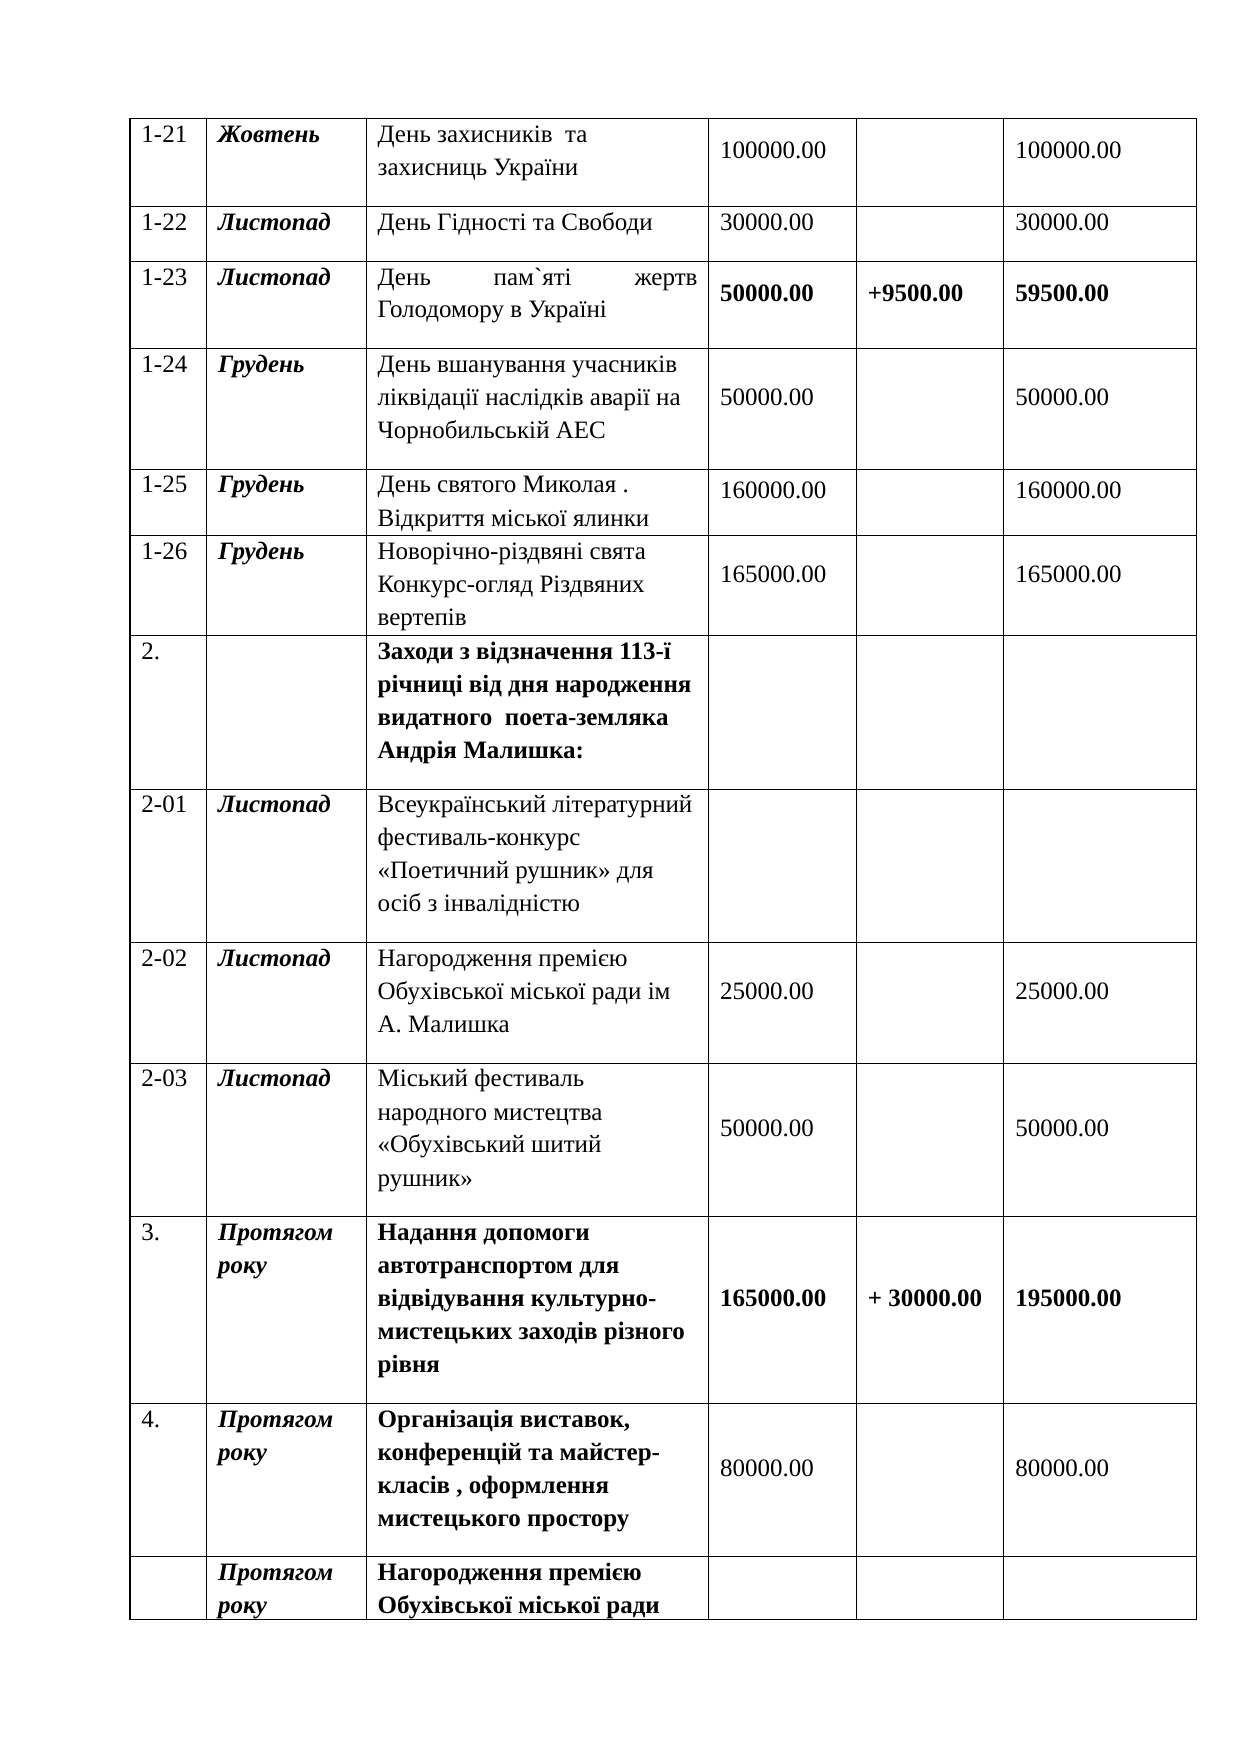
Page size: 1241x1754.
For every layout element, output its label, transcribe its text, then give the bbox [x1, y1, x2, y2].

table_cell Протягом року [207, 1404, 366, 1556]
table_cell 1-24 [131, 349, 206, 468]
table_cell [367, 1557, 708, 1619]
table_cell [207, 636, 366, 788]
table_cell 2. [131, 636, 206, 788]
table_cell [857, 943, 1003, 1062]
table_cell 3. [131, 1217, 206, 1403]
table_cell 2-01 [131, 790, 206, 942]
table_cell Грудень [207, 349, 366, 468]
table_cell +9500.00 [857, 262, 1003, 348]
table_cell [1004, 790, 1196, 942]
table_cell Листопад [207, 790, 366, 942]
table_cell [857, 1557, 1003, 1619]
table_cell 4. [131, 1404, 206, 1556]
table_cell [857, 636, 1003, 788]
table_cell [709, 636, 856, 788]
table_cell Листопад [207, 943, 366, 1062]
table_cell [709, 790, 856, 942]
table_cell 80000.00 [709, 1404, 856, 1556]
table_cell Грудень [207, 470, 366, 535]
table_cell Нагородження премією Обухівської міської ради ім А. Малишка [367, 943, 708, 1062]
table_cell [857, 536, 1003, 635]
table_cell 1-21 [131, 119, 206, 206]
table_cell 25000.00 [709, 943, 856, 1062]
table_cell [857, 1064, 1003, 1216]
table_cell 165000.00 [1004, 536, 1196, 635]
table_cell Надання допомоги автотранспортом для відвідування культурно-мистецьких заходів різного рівня [367, 1217, 708, 1403]
table_cell 2-02 [131, 943, 206, 1062]
table_cell [709, 1557, 856, 1619]
table_cell Протягом року [207, 1557, 366, 1619]
table_cell Міський фестиваль народного мистецтва «Обухівський шитий рушник» [367, 1064, 708, 1216]
table_cell 30000.00 [709, 207, 856, 261]
table_cell Листопад [207, 262, 366, 348]
table_cell Протягом року [207, 1217, 366, 1403]
table_cell 2-03 [131, 1064, 206, 1216]
table_cell 1-22 [131, 207, 206, 261]
table_cell 30000.00 [1004, 207, 1196, 261]
table_cell [857, 470, 1003, 535]
table_cell [857, 119, 1003, 206]
table_cell 1-23 [131, 262, 206, 348]
table_cell 165000.00 [709, 536, 856, 635]
table_cell Організація виставок, конференцій та майстер-класів , оформлення мистецького простору [367, 1404, 708, 1556]
table_cell День пам`яті жертв Голодомору в Україні [367, 262, 708, 348]
table_cell [1004, 1557, 1196, 1619]
table_cell Всеукраїнський літературний фестиваль-конкурс «Поетичний рушник» для осіб з інвалідністю [367, 790, 708, 942]
table_cell [1004, 636, 1196, 788]
table_cell День захисників та захисниць України [367, 119, 708, 206]
table_cell 5. [131, 1557, 206, 1619]
table_cell [857, 349, 1003, 468]
table_cell 160000.00 [1004, 470, 1196, 535]
table_cell 1-25 [131, 470, 206, 535]
table_cell 1-26 [131, 536, 206, 635]
table_cell 50000.00 [709, 262, 856, 348]
table_cell 165000.00 [709, 1217, 856, 1403]
table_cell 50000.00 [1004, 1064, 1196, 1216]
table_cell Листопад [207, 207, 366, 261]
table_cell 25000.00 [1004, 943, 1196, 1062]
table_cell День Гідності та Свободи [367, 207, 708, 261]
table_cell 50000.00 [709, 349, 856, 468]
table_cell Листопад [207, 1064, 366, 1216]
table_cell 50000.00 [709, 1064, 856, 1216]
table_cell [857, 207, 1003, 261]
table_cell 100000.00 [1004, 119, 1196, 206]
table_cell 160000.00 [709, 470, 856, 535]
table_cell День святого Миколая . Відкриття міської ялинки [367, 470, 708, 535]
table_cell [857, 790, 1003, 942]
table_cell 80000.00 [1004, 1404, 1196, 1556]
table_cell Заходи з відзначення 113-ї річниці від дня народження видатного поета-земляка Андрія Малишка: [367, 636, 708, 788]
table_cell Грудень [207, 536, 366, 635]
table_cell [857, 1404, 1003, 1556]
table_cell 50000.00 [1004, 349, 1196, 468]
table_cell Жовтень [207, 119, 366, 206]
table_cell + 30000.00 [857, 1217, 1003, 1403]
table_cell 100000.00 [709, 119, 856, 206]
table_cell Новорічно-різдвяні свята Конкурс-огляд Різдвяних вертепів [367, 536, 708, 635]
table_cell День вшанування учасників ліквідації наслідків аварії на Чорнобильській АЕС [367, 349, 708, 468]
table_cell 195000.00 [1004, 1217, 1196, 1403]
table_cell 59500.00 [1004, 262, 1196, 348]
